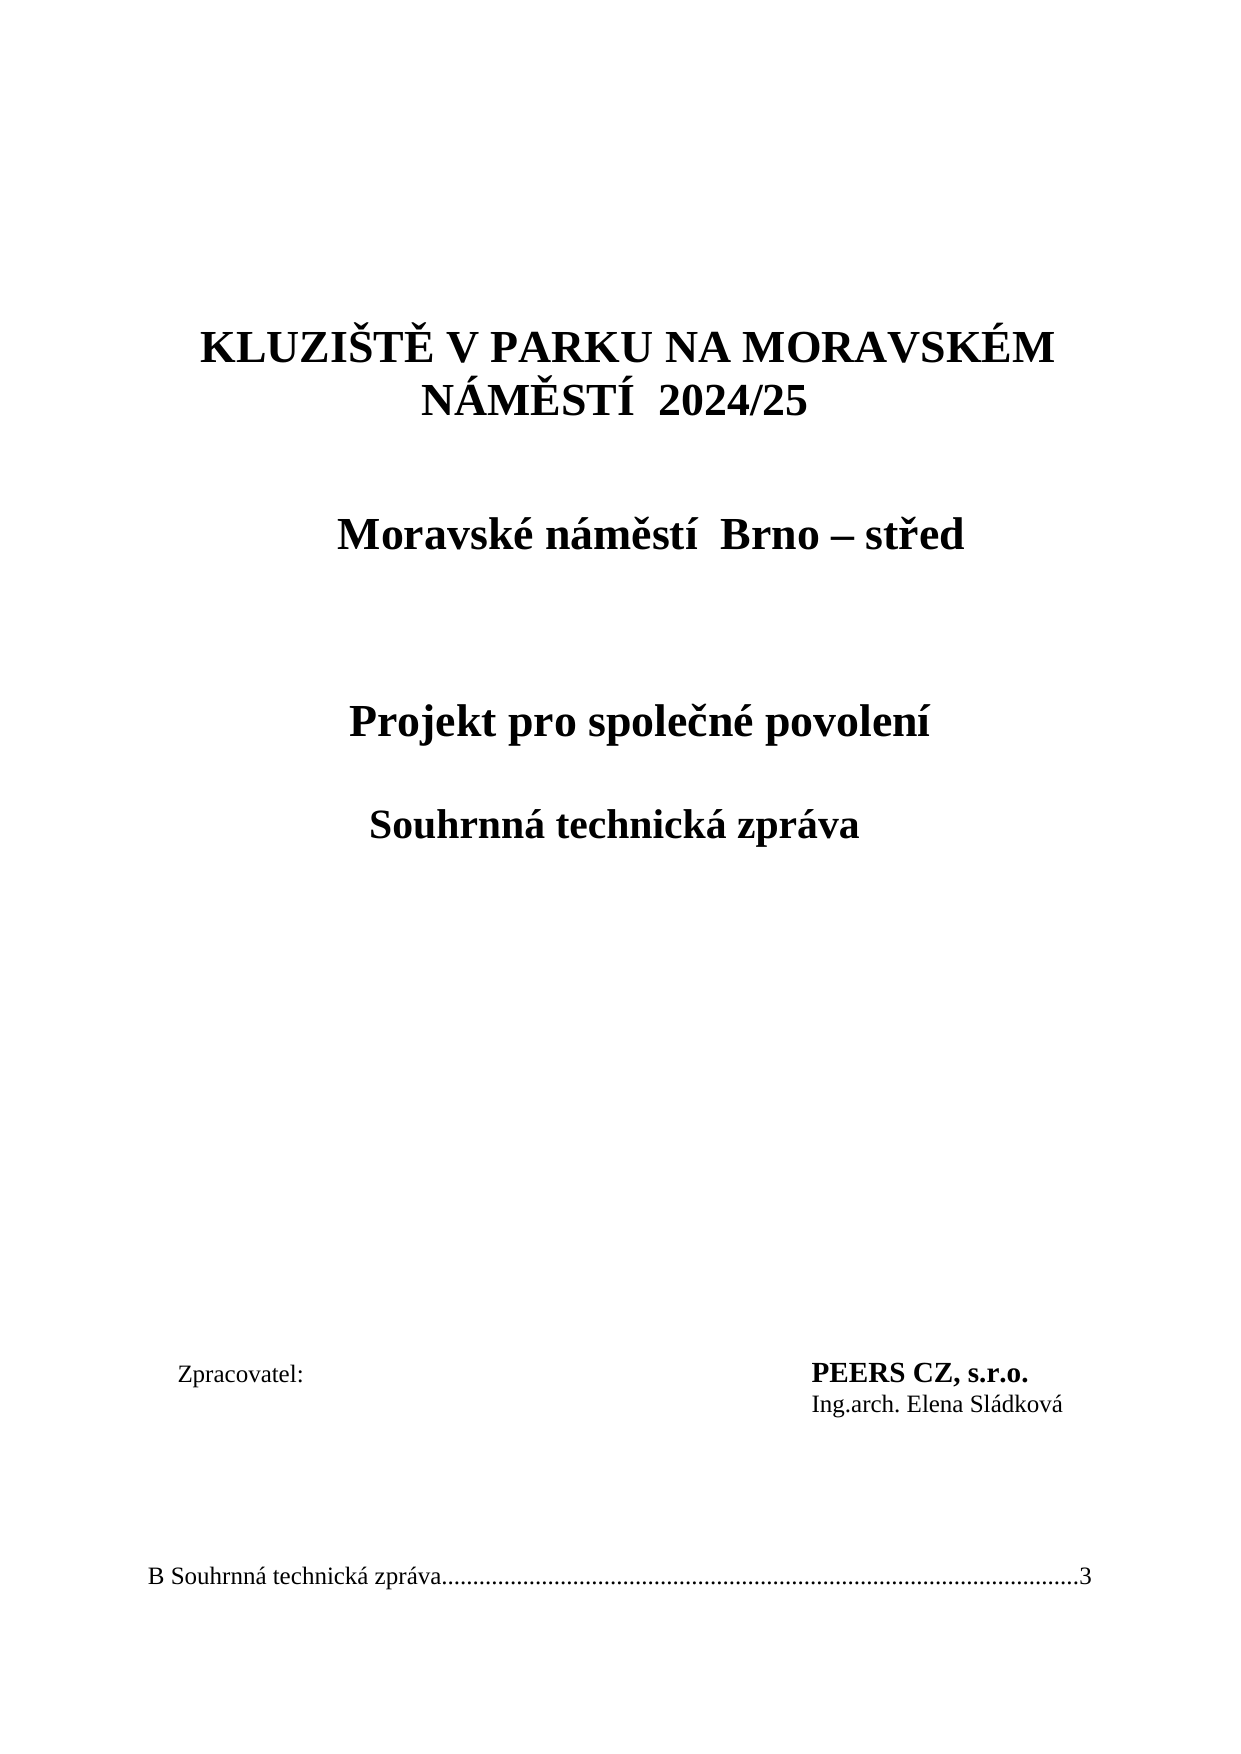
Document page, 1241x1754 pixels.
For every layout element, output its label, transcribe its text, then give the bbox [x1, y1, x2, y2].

text Projekt pro společné povolení [177, 694, 1093, 747]
text B Souhrnná technická zpráva 3 [148, 1561, 1093, 1590]
text KLUZIŠTĚ V PARKU NA MORAVSKÉM [177, 320, 1093, 373]
text Moravské náměstí Brno – střed [177, 507, 1093, 560]
text Zpracovatel: PEERS CZ, s.r.o. [177, 1355, 1093, 1389]
text Ing.arch. Elena Sládková [177, 1389, 1093, 1417]
text NÁMĚSTÍ 2024/25 [398, 373, 1093, 426]
text Souhrnná technická zpráva [325, 799, 1093, 847]
